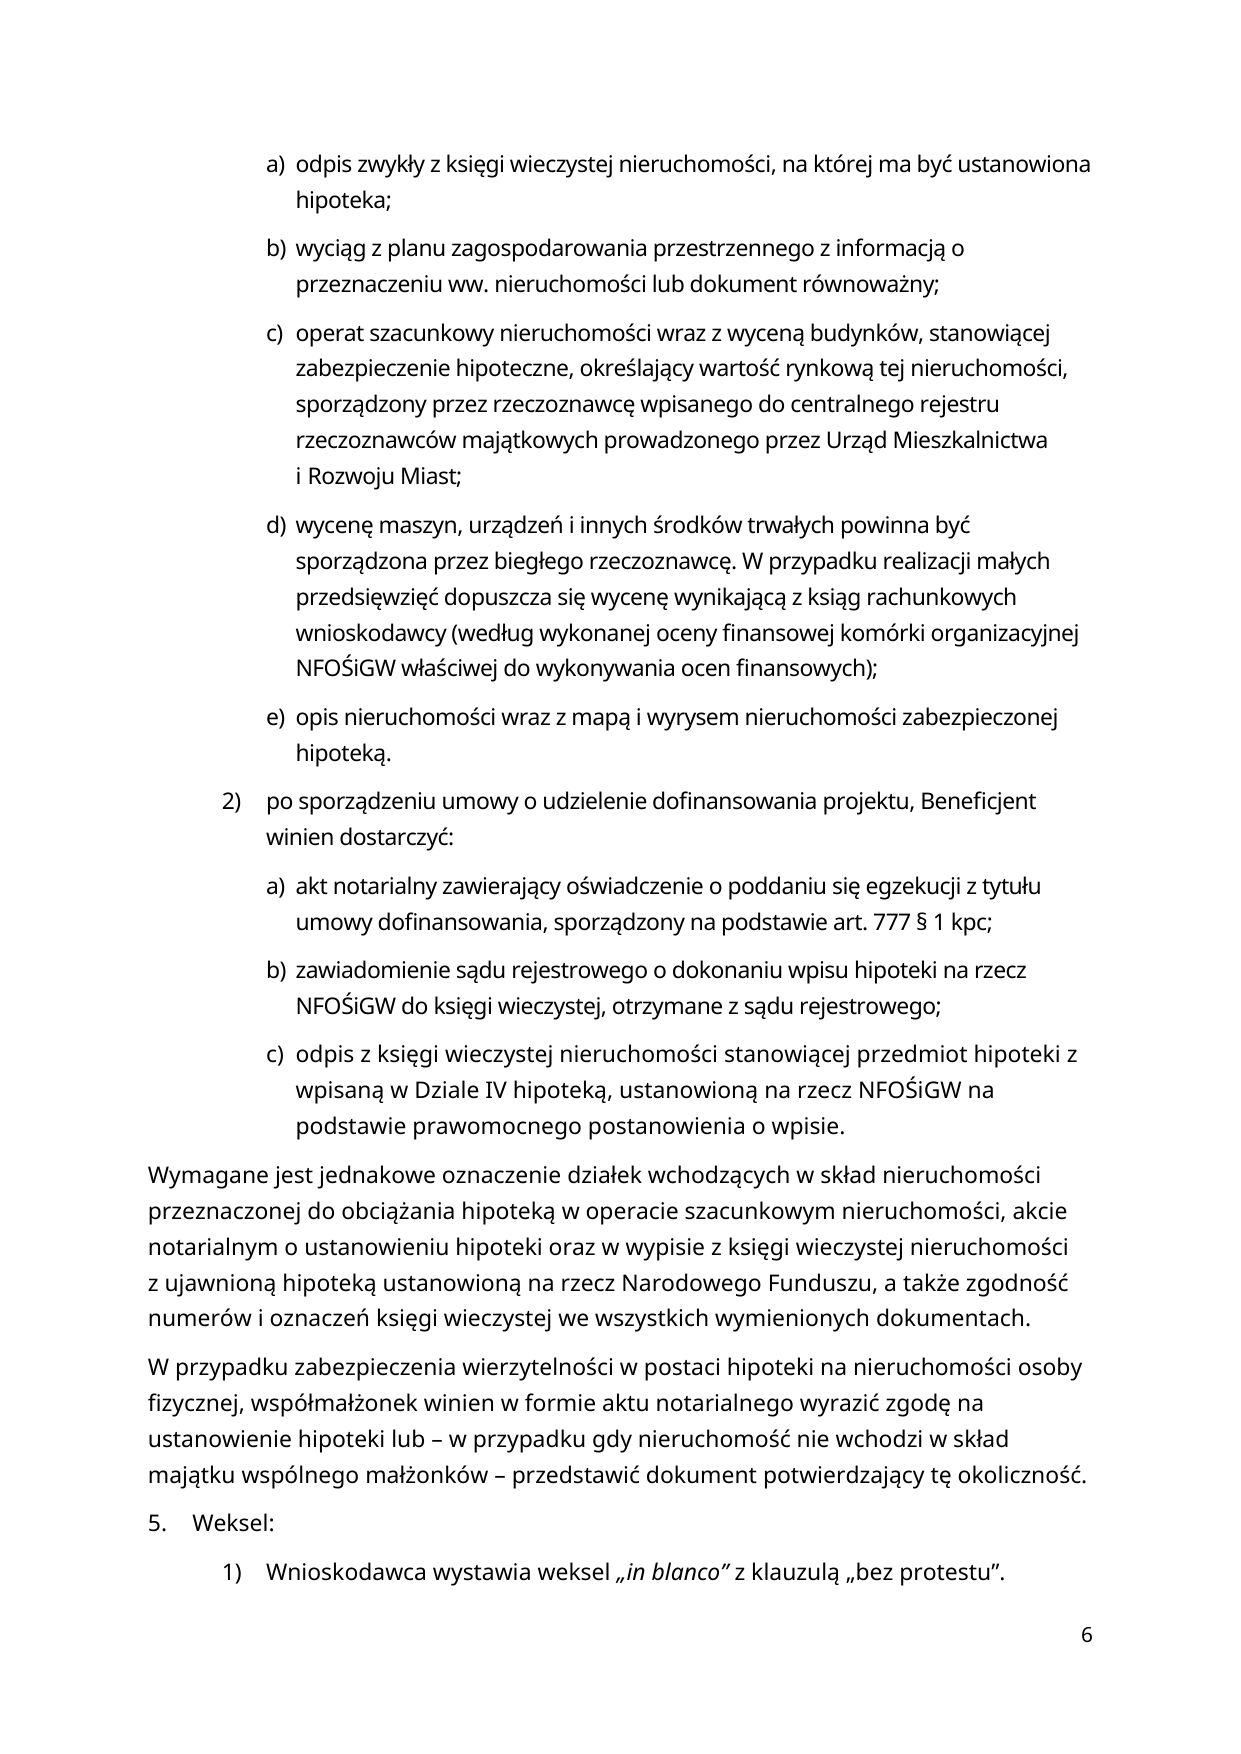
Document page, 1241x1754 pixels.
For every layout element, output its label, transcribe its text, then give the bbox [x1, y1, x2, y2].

list wyciąg z planu zagospodarowania przestrzennego z informacją o przeznaczeniu ww. nieruchomości lub dokument równoważny; [266, 232, 1092, 299]
list Weksel: [148, 1507, 1092, 1538]
list akt notarialny zawierający oświadczenie o poddaniu się egzekucji z tytułu umowy dofinansowania, sporządzony na podstawie art. 777 § 1 kpc; [266, 869, 1092, 937]
list opis nieruchomości wraz z mapą i wyrysem nieruchomości zabezpieczonej hipoteką. [266, 701, 1092, 768]
list operat szacunkowy nieruchomości wraz z wyceną budynków, stanowiącej zabezpieczenie hipoteczne, określający wartość rynkową tej nieruchomości, sporządzony przez rzeczoznawcę wpisanego do centralnego rejestru rzeczoznawców majątkowych prowadzonego przez Urząd Mieszkalnictwa i Rozwoju Miast; [266, 316, 1092, 491]
text Wymagane jest jednakowe oznaczenie działek wchodzących w skład nieruchomości przeznaczonej do obciążania hipoteką w operacie szacunkowym nieruchomości, akcie notarialnym o ustanowieniu hipoteki oraz w wypisie z księgi wieczystej nieruchomości z ujawnioną hipoteką ustanowioną na rzecz Narodowego Funduszu, a także zgodność numerów i oznaczeń księgi wieczystej we wszystkich wymienionych dokumentach. [148, 1159, 1092, 1334]
list po sporządzeniu umowy o udzielenie dofinansowania projektu, Beneficjent winien dostarczyć: [222, 785, 1092, 852]
list wycenę maszyn, urządzeń i innych środków trwałych powinna być sporządzona przez biegłego rzeczoznawcę. W przypadku realizacji małych przedsięwzięć dopuszcza się wycenę wynikającą z ksiąg rachunkowych wnioskodawcy (według wykonanej oceny finansowej komórki organizacyjnej NFOŚiGW właściwej do wykonywania ocen finansowych); [266, 509, 1092, 684]
list Wnioskodawca wystawia weksel „in blanco” z klauzulą „bez protestu”. [222, 1556, 1092, 1587]
list odpis zwykły z księgi wieczystej nieruchomości, na której ma być ustanowiona hipoteka; [266, 148, 1092, 215]
list zawiadomienie sądu rejestrowego o dokonaniu wpisu hipoteki na rzecz NFOŚiGW do księgi wieczystej, otrzymane z sądu rejestrowego; [266, 954, 1092, 1021]
text W przypadku zabezpieczenia wierzytelności w postaci hipoteki na nieruchomości osoby fizycznej, współmałżonek winien w formie aktu notarialnego wyrazić zgodę na ustanowienie hipoteki lub – w przypadku gdy nieruchomość nie wchodzi w skład majątku wspólnego małżonków – przedstawić dokument potwierdzający tę okoliczność. [148, 1351, 1092, 1490]
list odpis z księgi wieczystej nieruchomości stanowiącej przedmiot hipoteki z wpisaną w Dziale IV hipoteką, ustanowioną na rzecz NFOŚiGW na podstawie prawomocnego postanowienia o wpisie. [266, 1038, 1092, 1141]
